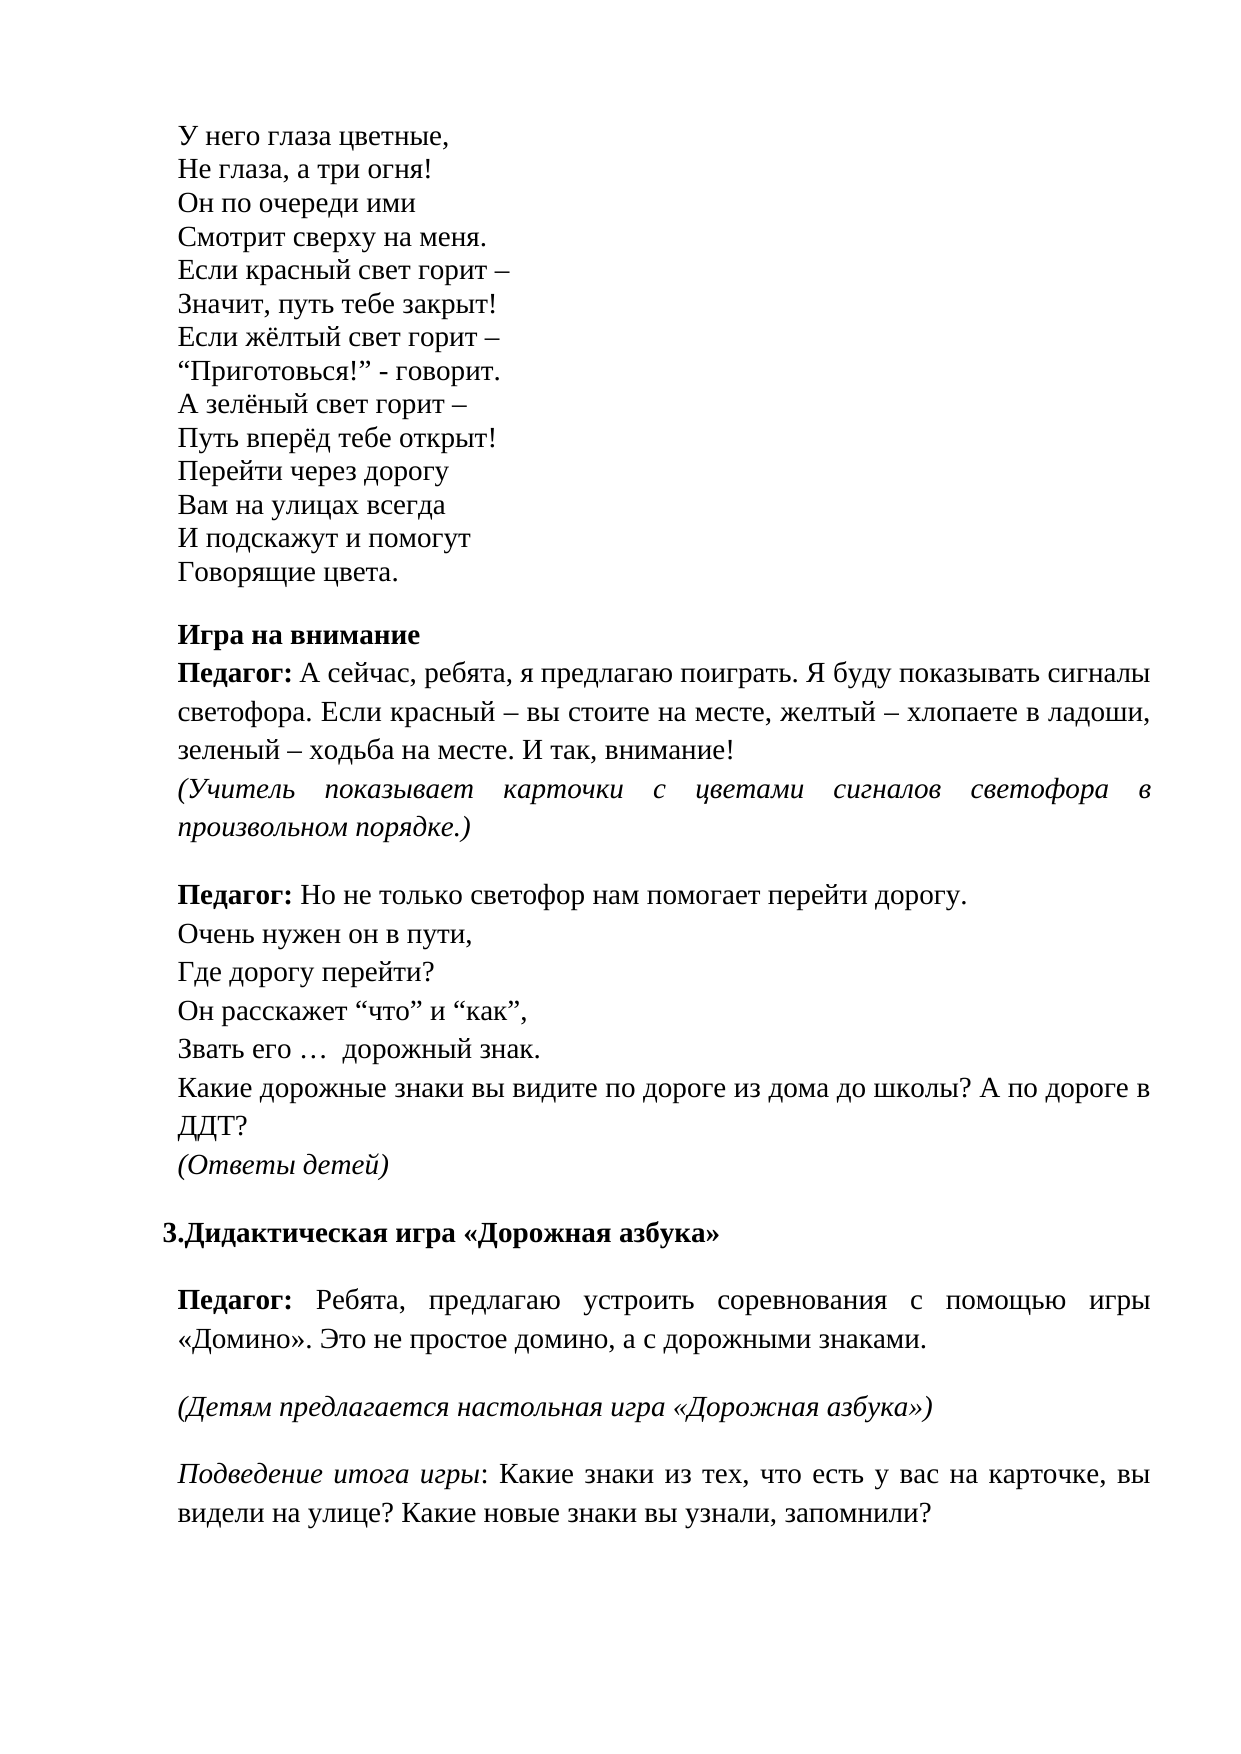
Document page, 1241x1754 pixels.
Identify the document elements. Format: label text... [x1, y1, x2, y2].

text Игра на внимание [177, 617, 1152, 650]
text Очень нужен он в пути, Где дорогу перейти? Он расскажет “что” и “как”, Звать его … дорожный знак. [177, 916, 1152, 1065]
text Какие дорожные знаки вы видите по дороге из дома до школы? А по дороге в ДДТ? [177, 1070, 1152, 1142]
text 3.Дидактическая игра «Дорожная азбука» [162, 1215, 1152, 1248]
text Педагог: Ребята, предлагаю устроить соревнования с помощью игры «Домино». Это не простое домино, а с дорожными знаками. [177, 1282, 1152, 1354]
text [177, 118, 1152, 588]
text Педагог: Но не только светофор нам помогает перейти дорогу. [177, 877, 1152, 911]
text (Учитель показывает карточки с цветами сигналов светофора в произвольном порядке.) [177, 771, 1152, 843]
text Педагог: А сейчас, ребята, я предлагаю поиграть. Я буду показывать сигналы светофора. Если красный – вы стоите на месте, желтый – хлопаете в ладоши, зеленый – ходьба на месте. И так, внимание! [177, 655, 1152, 766]
text (Ответы детей) [177, 1147, 1152, 1181]
text Подведение итога игры: Какие знаки из тех, что есть у вас на карточке, вы видели на улице? Какие новые знаки вы узнали, запомнили? [177, 1456, 1152, 1528]
text (Детям предлагается настольная игра «Дорожная азбука») [177, 1389, 1152, 1422]
